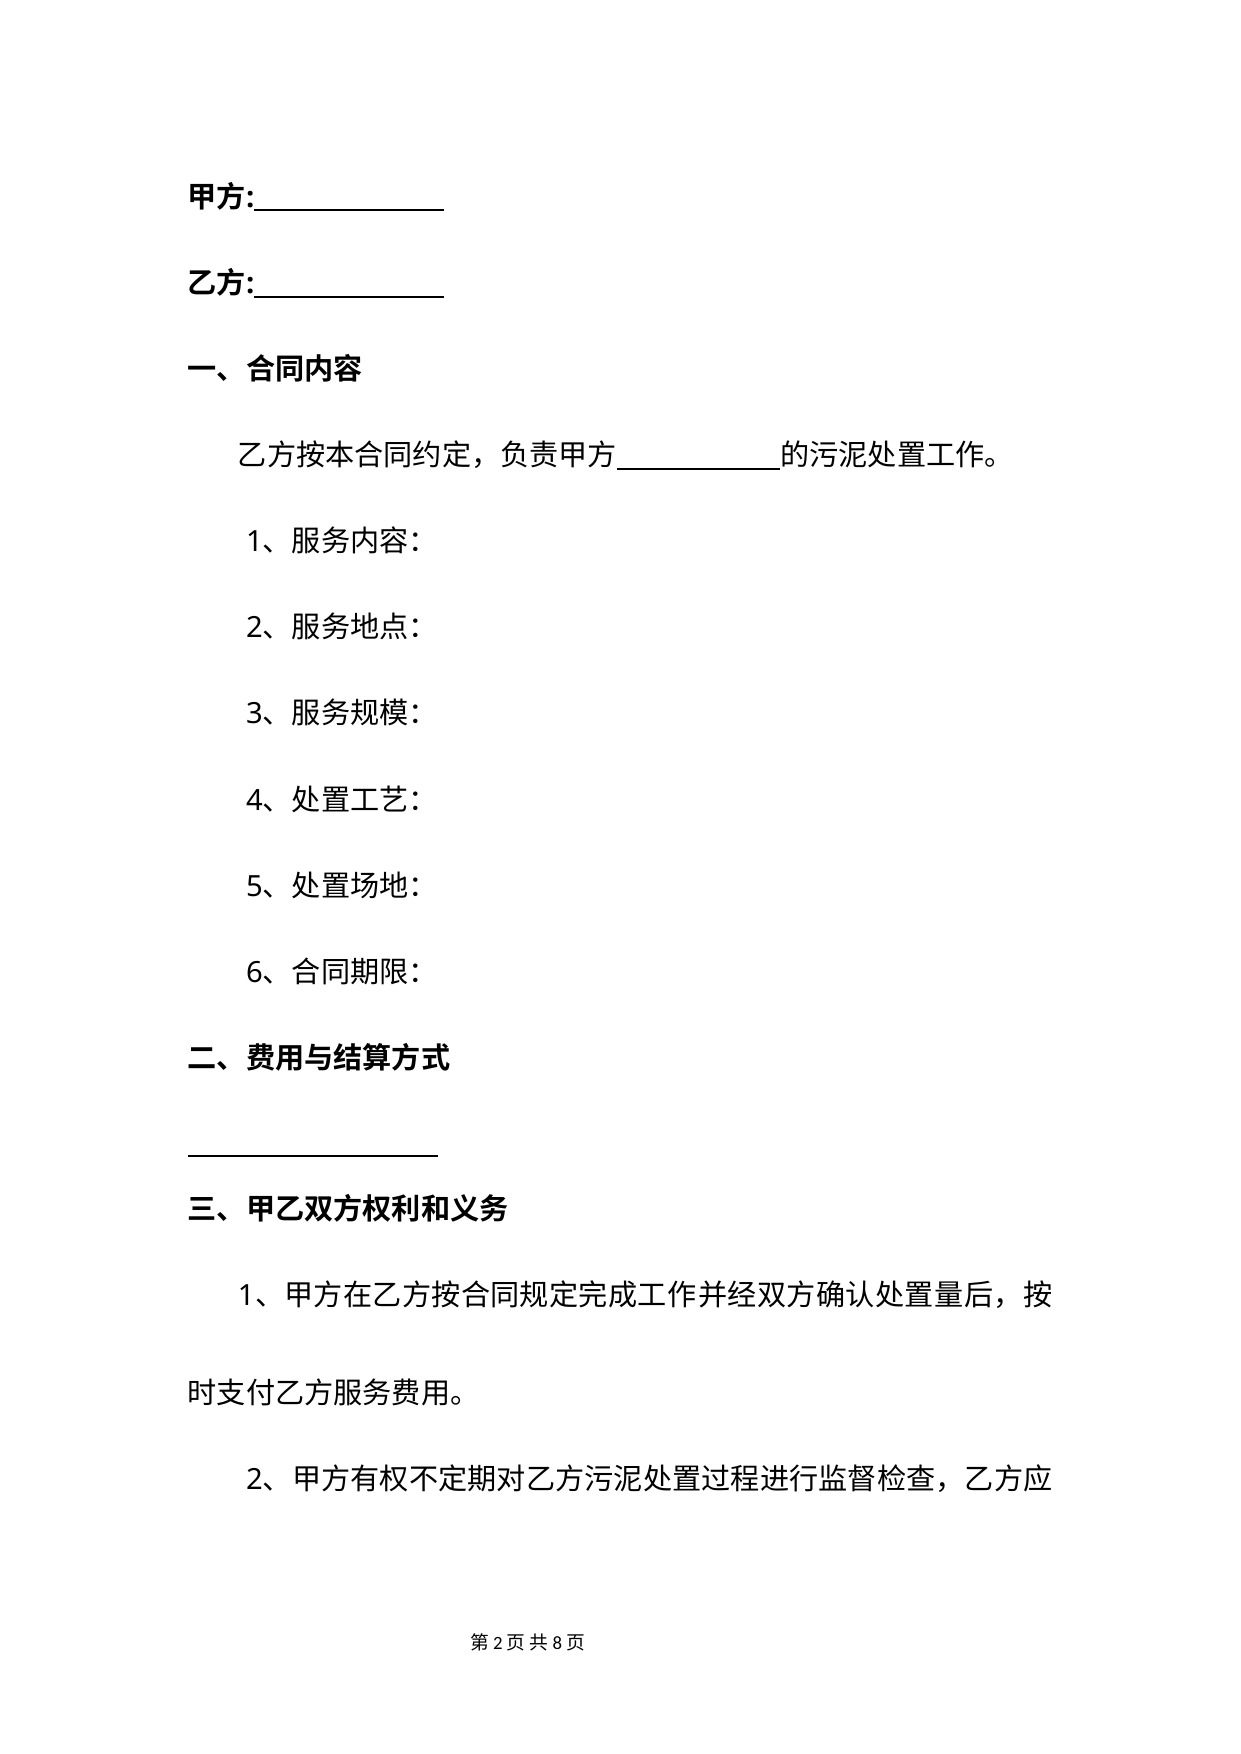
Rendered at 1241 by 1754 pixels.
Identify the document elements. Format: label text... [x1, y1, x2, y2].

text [187, 1444, 1053, 1509]
list 服务内容： [187, 507, 1053, 572]
text 6、合同期限： [187, 937, 1053, 1002]
text 二、费用与结算方式 [187, 1023, 1053, 1088]
list 2、服务地点： [187, 593, 1053, 658]
text 4、处置工艺： [187, 765, 1053, 830]
text 乙方按本合同约定，负责甲方 的污泥处置工作。 [187, 420, 1053, 485]
text 一、合同内容 [187, 334, 1053, 399]
text 甲方: [187, 162, 1053, 227]
text 5、处置场地： [187, 851, 1053, 916]
text 1、甲方在乙方按合同规定完成工作并经双方确认处置量后，按时支付乙方服务费用。 [187, 1261, 1053, 1423]
text 乙方: [187, 248, 1053, 313]
text 3、服务规模： [187, 679, 1053, 744]
text 三、甲乙双方权利和义务 [187, 1174, 1053, 1239]
